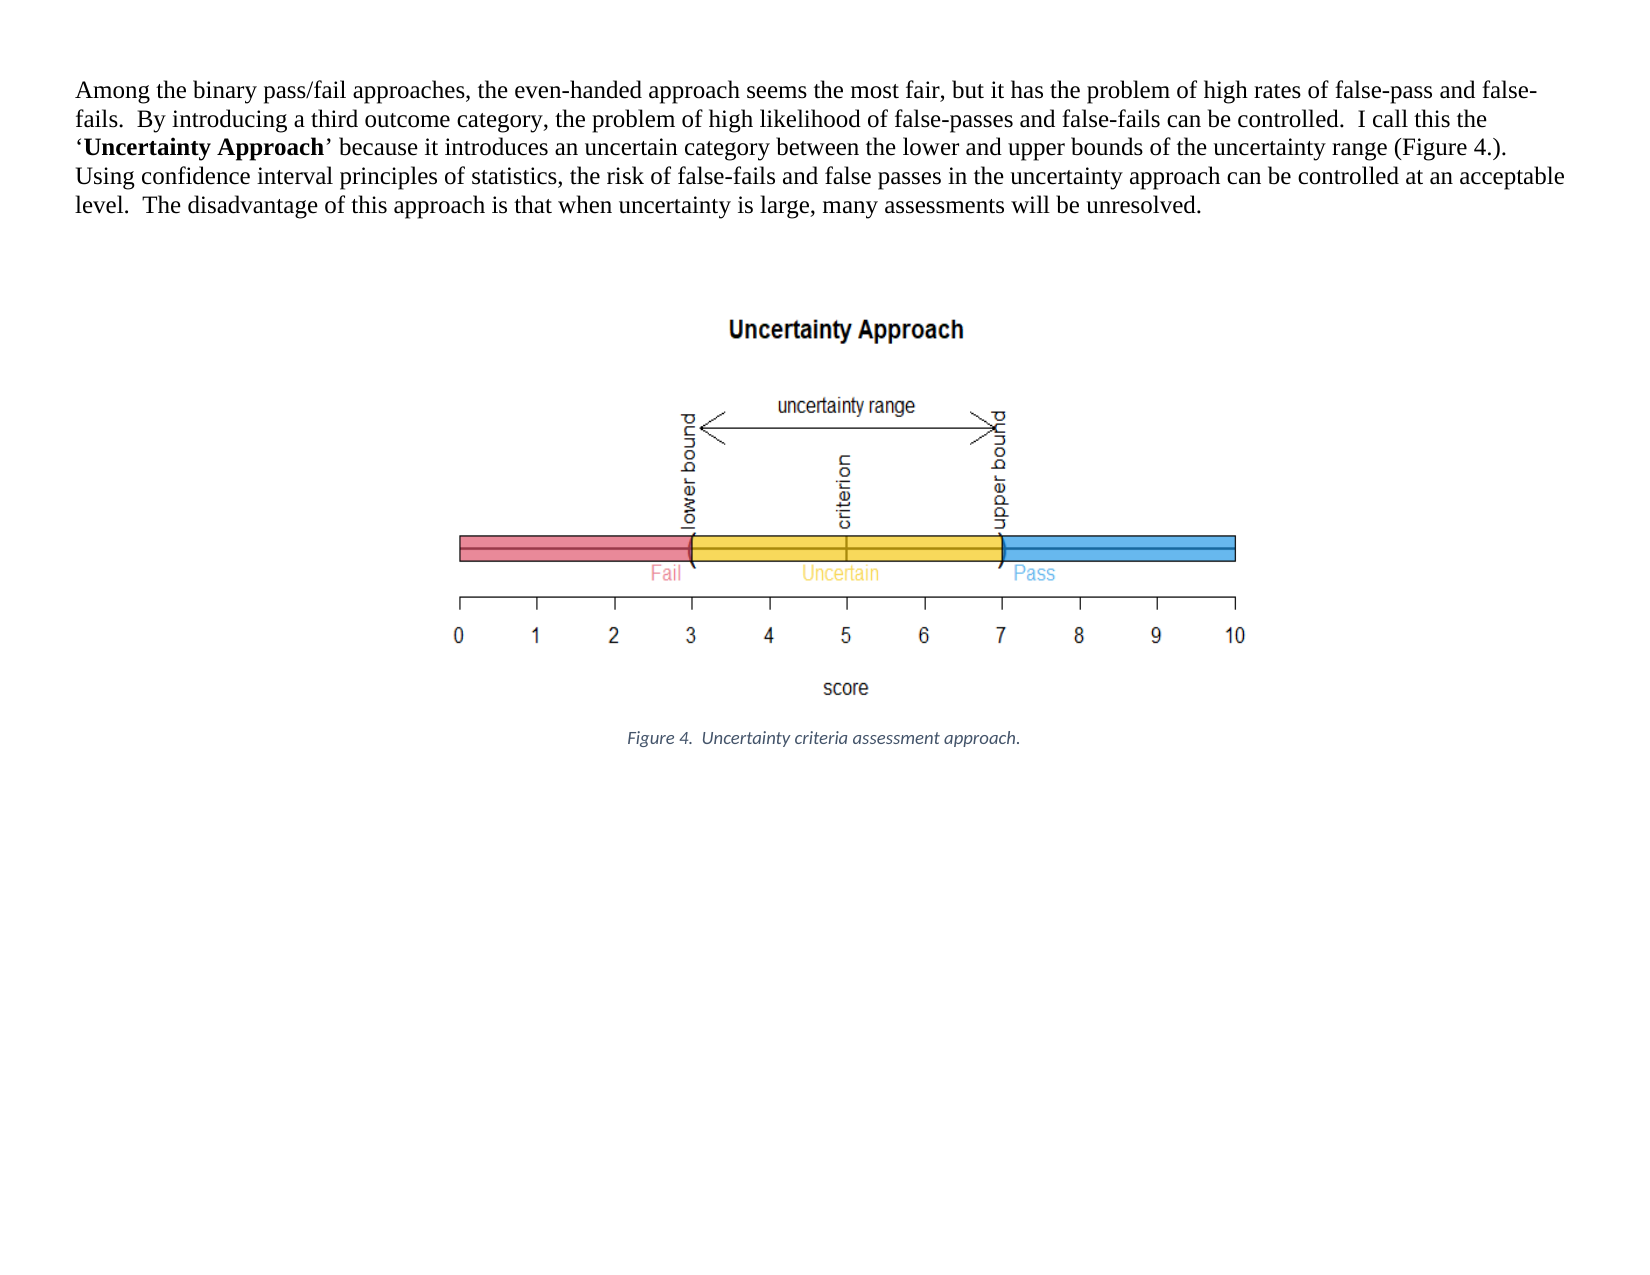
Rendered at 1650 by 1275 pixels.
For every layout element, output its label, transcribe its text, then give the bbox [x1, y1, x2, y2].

text Among the binary pass/fail approaches, the even-handed approach seems the most fair, but it has the problem of high rates of false-pass and false-fails. By introducing a third outcome category, the problem of high likelihood of false-passes and false-fails can be controlled. I call this the ‘Uncertainty Approach’ because it introduces an uncertain category between the lower and upper bounds of the uncertainty range (Figure 4.). Using confidence interval principles of statistics, the risk of false-fails and false passes in the uncertainty approach can be controlled at an acceptable level. The disadvantage of this approach is that when uncertainty is large, many assessments will be unresolved. [75, 75, 1575, 219]
picture [337, 276, 1313, 727]
